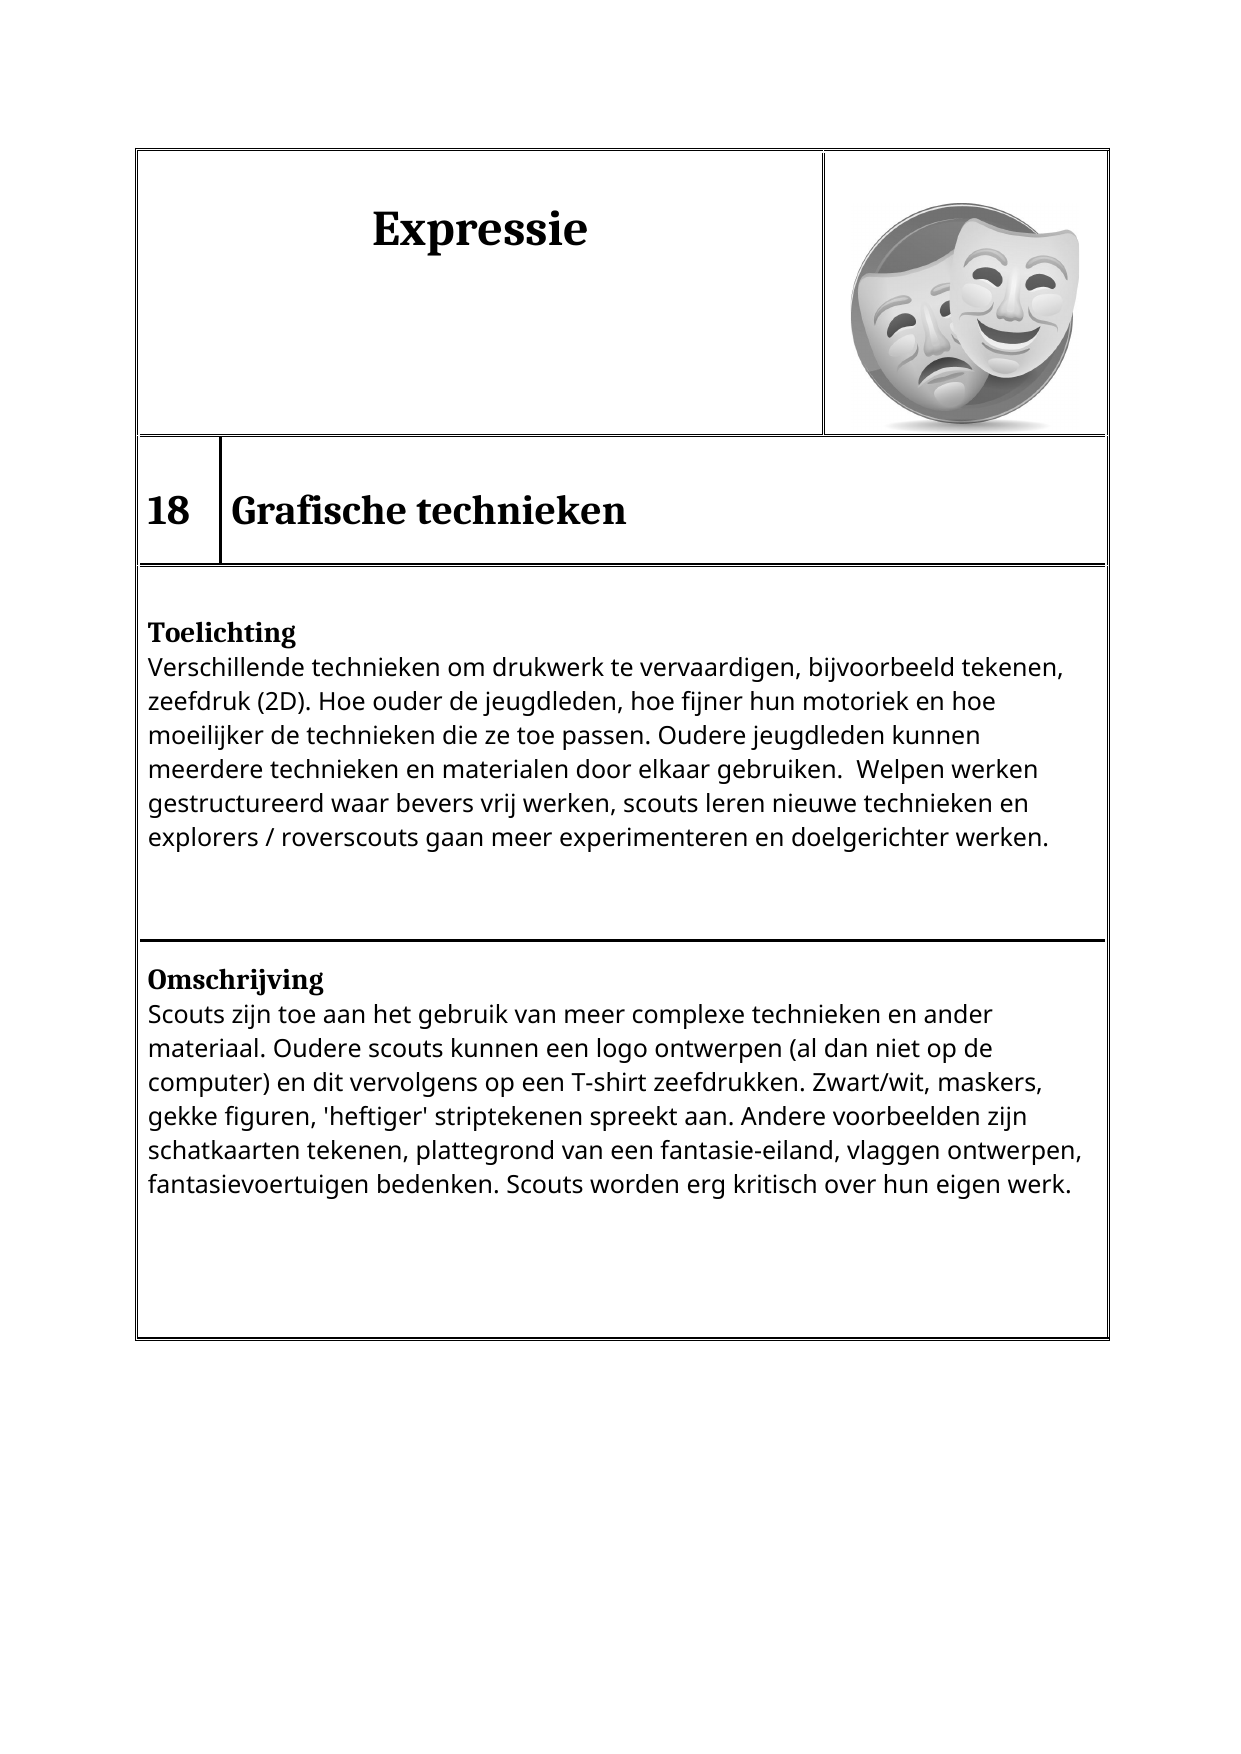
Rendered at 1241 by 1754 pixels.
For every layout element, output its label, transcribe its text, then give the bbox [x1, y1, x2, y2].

table_cell Expressie [138, 151, 824, 434]
table_cell Toelichting Verschillende technieken om drukwerk te vervaardigen, bijvoorbeeld tekenen, zeefdruk (2D). Hoe ouder de jeugdleden, hoe fijner hun motoriek en hoe moeilijker de technieken die ze toe passen. Oudere jeugdleden kunnen meerdere technieken en materialen door elkaar gebruiken. Welpen werken gestructureerd waar bevers vrij werken, scouts leren nieuwe technieken en explorers / roverscouts gaan meer experimenteren en doelgerichter werken. [138, 563, 1107, 939]
table_cell Grafische technieken [220, 434, 1108, 563]
table_cell 18 [136, 434, 220, 563]
table_cell Omschrijving Scouts zijn toe aan het gebruik van meer complexe technieken en ander materiaal. Oudere scouts kunnen een logo ontwerpen (al dan niet op de computer) en dit vervolgens op een T-shirt zeefdrukken. Zwart/wit, maskers, gekke figuren, 'heftiger' striptekenen spreekt aan. Andere voorbeelden zijn schatkaarten tekenen, plattegrond van een fantasie-eiland, vlaggen ontwerpen, fantasievoertuigen bedenken. Scouts worden erg kritisch over hun eigen werk. [138, 939, 1107, 1337]
picture [850, 203, 1080, 434]
table_cell [824, 151, 1107, 434]
